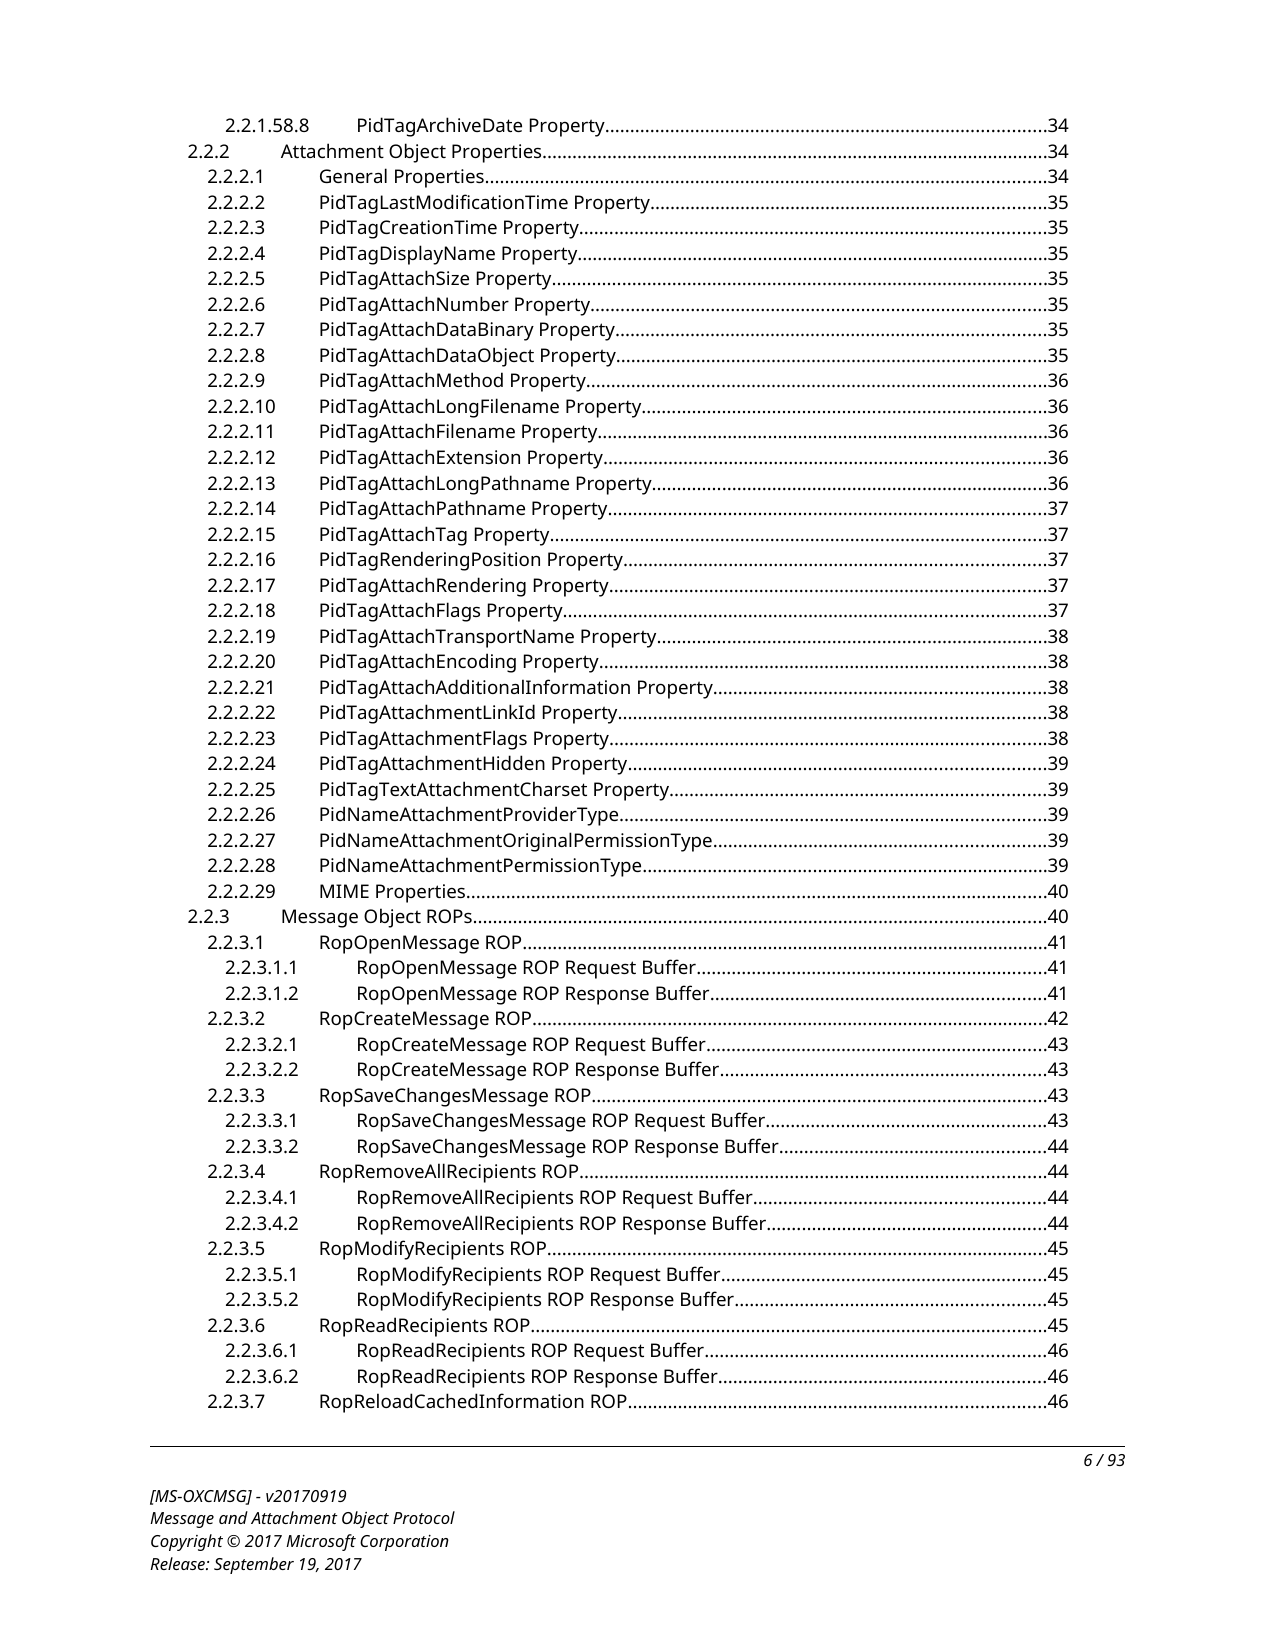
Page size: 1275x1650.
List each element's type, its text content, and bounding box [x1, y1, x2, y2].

text 2.2.2.16 PidTagRenderingPosition Property 37 [207, 546, 1078, 572]
text 2.2.3.3.2 RopSaveChangesMessage ROP Response Buffer 44 [225, 1133, 1078, 1159]
text 2.2.2 Attachment Object Properties 34 [187, 138, 1078, 163]
text 2.2.2.3 PidTagCreationTime Property 35 [207, 214, 1078, 240]
text 2.2.2.7 PidTagAttachDataBinary Property 35 [207, 317, 1078, 342]
text 2.2.2.9 PidTagAttachMethod Property 36 [207, 368, 1078, 393]
text 2.2.3.3 RopSaveChangesMessage ROP 43 [207, 1082, 1078, 1108]
text 2.2.2.29 MIME Properties 40 [207, 878, 1078, 904]
text 2.2.2.14 PidTagAttachPathname Property 37 [207, 495, 1078, 521]
text 2.2.2.2 PidTagLastModificationTime Property 35 [207, 189, 1078, 214]
text 2.2.3.6 RopReadRecipients ROP 45 [207, 1312, 1078, 1337]
text 2.2.3.5.1 RopModifyRecipients ROP Request Buffer 45 [225, 1261, 1078, 1286]
text 2.2.2.23 PidTagAttachmentFlags Property 38 [207, 725, 1078, 751]
text 2.2.3.4 RopRemoveAllRecipients ROP 44 [207, 1159, 1078, 1184]
text 2.2.2.8 PidTagAttachDataObject Property 35 [207, 342, 1078, 368]
text 2.2.2.26 PidNameAttachmentProviderType 39 [207, 802, 1078, 827]
text 2.2.2.11 PidTagAttachFilename Property 36 [207, 419, 1078, 444]
text 2.2.2.5 PidTagAttachSize Property 35 [207, 266, 1078, 291]
text 2.2.2.21 PidTagAttachAdditionalInformation Property 38 [207, 674, 1078, 699]
text 2.2.3.3.1 RopSaveChangesMessage ROP Request Buffer 43 [225, 1108, 1078, 1133]
text 2.2.2.15 PidTagAttachTag Property 37 [207, 521, 1078, 546]
text 2.2.2.4 PidTagDisplayName Property 35 [207, 240, 1078, 266]
text 2.2.3.5 RopModifyRecipients ROP 45 [207, 1235, 1078, 1261]
text 2.2.2.18 PidTagAttachFlags Property 37 [207, 597, 1078, 623]
text 2.2.3.7 RopReloadCachedInformation ROP 46 [207, 1388, 1078, 1414]
text 2.2.3.5.2 RopModifyRecipients ROP Response Buffer 45 [225, 1286, 1078, 1312]
text 2.2.2.25 PidTagTextAttachmentCharset Property 39 [207, 776, 1078, 802]
text 2.2.3.6.1 RopReadRecipients ROP Request Buffer 46 [225, 1337, 1078, 1363]
text 2.2.3.2 RopCreateMessage ROP 42 [207, 1006, 1078, 1031]
text 2.2.2.12 PidTagAttachExtension Property 36 [207, 444, 1078, 470]
text 2.2.2.13 PidTagAttachLongPathname Property 36 [207, 470, 1078, 495]
text 2.2.3.6.2 RopReadRecipients ROP Response Buffer 46 [225, 1363, 1078, 1388]
text 2.2.2.27 PidNameAttachmentOriginalPermissionType 39 [207, 827, 1078, 853]
text 2.2.3 Message Object ROPs 40 [187, 904, 1078, 929]
text 2.2.2.17 PidTagAttachRendering Property 37 [207, 572, 1078, 597]
text 2.2.3.4.2 RopRemoveAllRecipients ROP Response Buffer 44 [225, 1210, 1078, 1235]
text 2.2.3.2.2 RopCreateMessage ROP Response Buffer 43 [225, 1057, 1078, 1082]
text 2.2.1.58.8 PidTagArchiveDate Property 34 [225, 112, 1078, 138]
text 2.2.3.1.1 RopOpenMessage ROP Request Buffer 41 [225, 955, 1078, 980]
text 2.2.2.22 PidTagAttachmentLinkId Property 38 [207, 699, 1078, 725]
text 2.2.2.28 PidNameAttachmentPermissionType 39 [207, 853, 1078, 878]
text 2.2.2.10 PidTagAttachLongFilename Property 36 [207, 393, 1078, 419]
text 2.2.3.1 RopOpenMessage ROP 41 [207, 929, 1078, 955]
text 2.2.2.1 General Properties 34 [207, 163, 1078, 189]
text 2.2.3.4.1 RopRemoveAllRecipients ROP Request Buffer 44 [225, 1184, 1078, 1210]
text 2.2.2.24 PidTagAttachmentHidden Property 39 [207, 751, 1078, 776]
text 2.2.2.19 PidTagAttachTransportName Property 38 [207, 623, 1078, 648]
text 2.2.2.20 PidTagAttachEncoding Property 38 [207, 648, 1078, 674]
text 2.2.3.1.2 RopOpenMessage ROP Response Buffer 41 [225, 980, 1078, 1006]
text 2.2.2.6 PidTagAttachNumber Property 35 [207, 291, 1078, 317]
text 2.2.3.2.1 RopCreateMessage ROP Request Buffer 43 [225, 1031, 1078, 1057]
